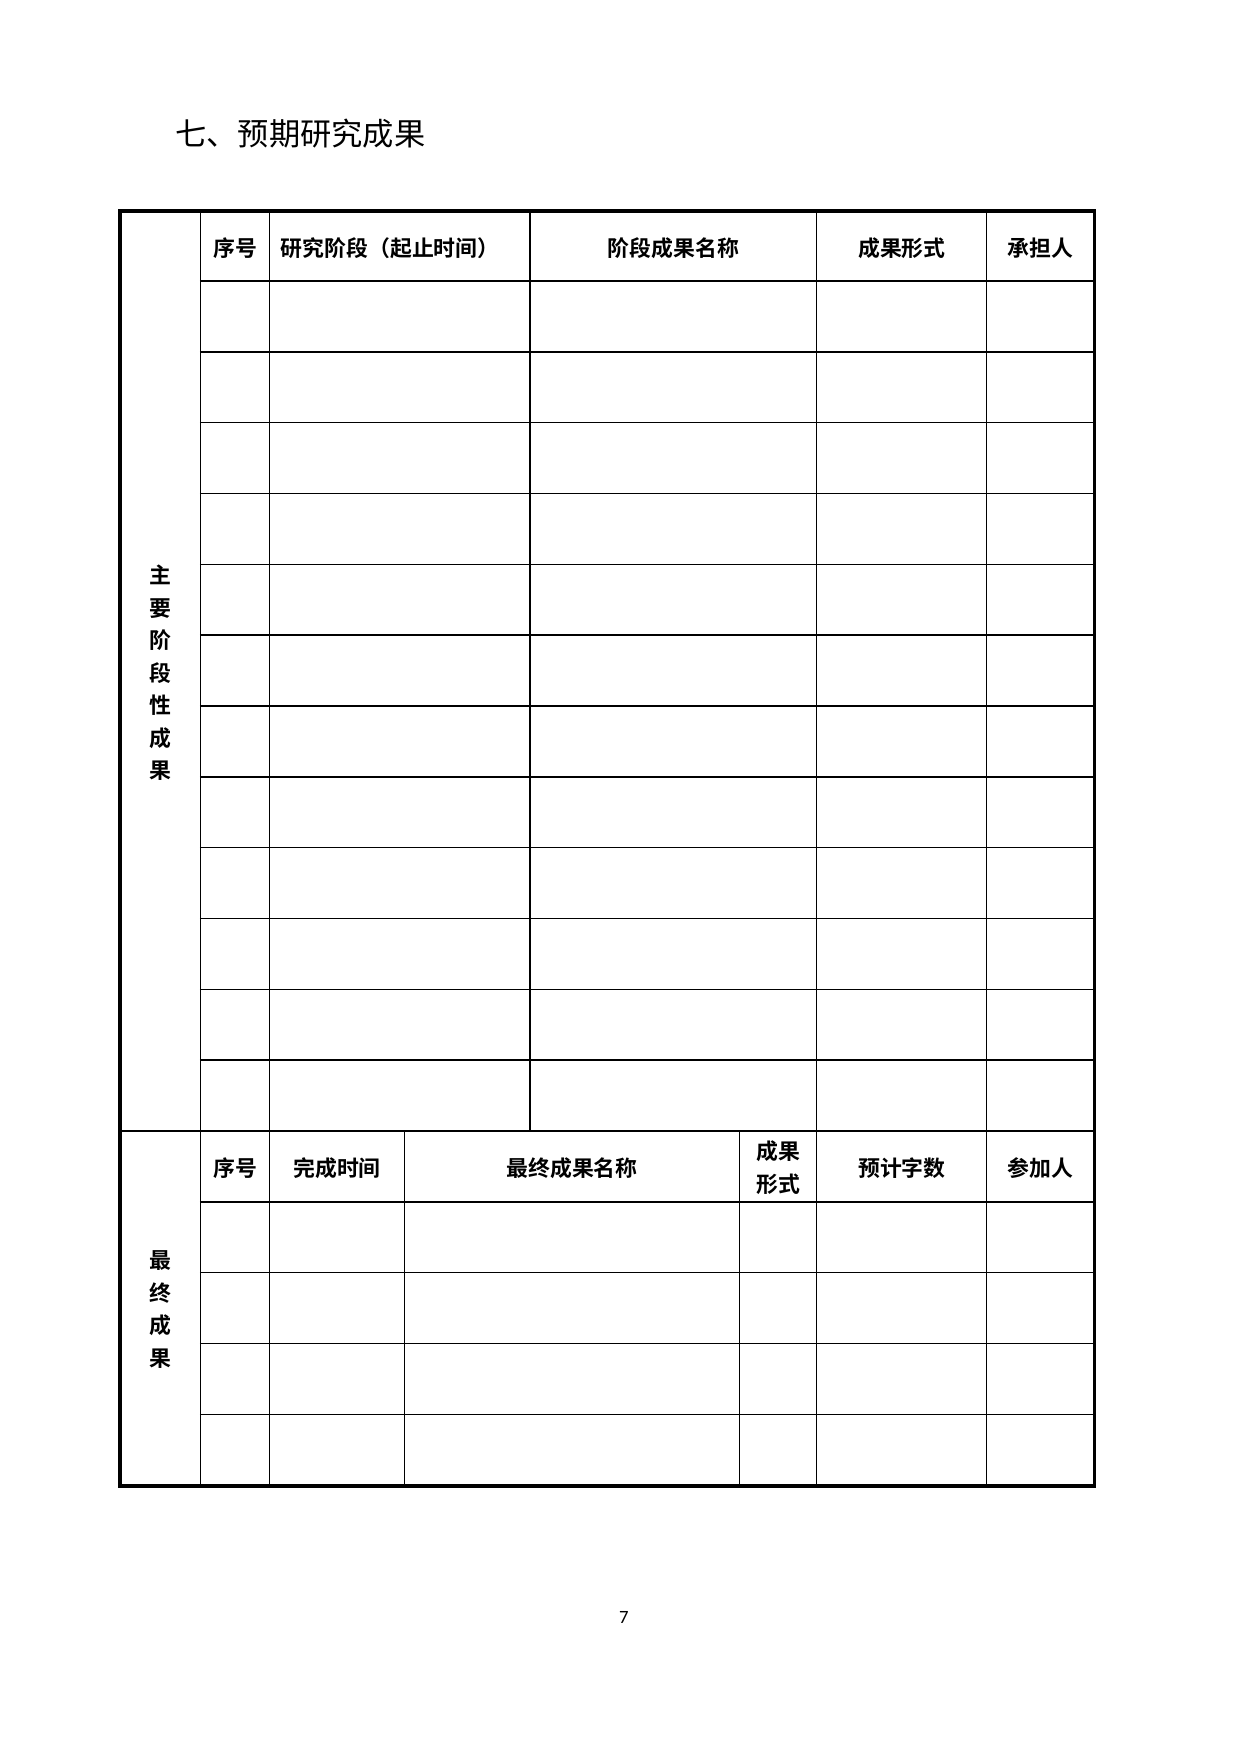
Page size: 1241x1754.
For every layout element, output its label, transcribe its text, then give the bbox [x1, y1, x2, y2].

table_cell [987, 353, 1093, 422]
table_cell [201, 707, 269, 776]
table_cell [270, 282, 529, 351]
table_cell [531, 919, 816, 988]
table_cell [817, 990, 986, 1059]
table_cell [817, 1203, 986, 1272]
table_cell [201, 1203, 269, 1272]
table_cell [405, 1344, 739, 1413]
table_cell [817, 353, 986, 422]
table_cell [531, 494, 816, 563]
table_cell [987, 282, 1093, 351]
table_cell 序号 [201, 1132, 269, 1201]
table_header 主 要 阶 段 性 成 果 [122, 213, 200, 1130]
table_cell 成果形式 [740, 1132, 816, 1201]
table_cell [270, 990, 529, 1059]
table_cell [987, 636, 1093, 705]
table_cell [531, 636, 816, 705]
table_cell [987, 990, 1093, 1059]
table_cell [817, 1273, 986, 1343]
table_header 研究阶段（起止时间） [270, 213, 529, 280]
table_cell [270, 707, 529, 776]
table_header 阶段成果名称 [531, 213, 816, 280]
table_cell 最终成果名称 [405, 1132, 739, 1201]
table_header 成果形式 [817, 213, 986, 280]
table_cell [201, 990, 269, 1059]
table_cell [817, 919, 986, 988]
table_cell [531, 848, 816, 918]
table_cell [270, 1203, 404, 1272]
table_cell [987, 707, 1093, 776]
table_cell [987, 778, 1093, 847]
table_cell [405, 1415, 739, 1484]
table_cell [817, 423, 986, 493]
table_cell [405, 1203, 739, 1272]
table_cell [201, 1344, 269, 1413]
table_cell [270, 1061, 529, 1130]
table_cell [270, 636, 529, 705]
table_cell [270, 494, 529, 563]
table_cell [201, 1273, 269, 1343]
table_cell [987, 423, 1093, 493]
table_cell [531, 282, 816, 351]
table_cell [201, 423, 269, 493]
table_cell [270, 565, 529, 634]
table_cell [817, 282, 986, 351]
table_cell 预计字数 [817, 1132, 986, 1201]
table_cell [817, 707, 986, 776]
table_cell [201, 919, 269, 988]
table_cell [987, 1415, 1093, 1484]
table_cell [740, 1273, 816, 1343]
table_cell [531, 778, 816, 847]
table_cell [531, 707, 816, 776]
table_cell [987, 494, 1093, 563]
table_cell [270, 848, 529, 918]
table_cell [987, 1273, 1093, 1343]
table_cell [817, 494, 986, 563]
table_cell [531, 990, 816, 1059]
table_cell [817, 848, 986, 918]
table_cell [270, 423, 529, 493]
table_cell [201, 1061, 269, 1130]
table_cell [201, 636, 269, 705]
table_cell [987, 919, 1093, 988]
table_cell 完成时间 [270, 1132, 404, 1201]
table_cell [405, 1273, 739, 1343]
table_cell [987, 565, 1093, 634]
table_cell [987, 848, 1093, 918]
table_cell [201, 1415, 269, 1484]
table_cell [270, 919, 529, 988]
table_header 序号 [201, 213, 269, 280]
table_cell [817, 1061, 986, 1130]
table_cell [270, 1273, 404, 1343]
table_cell [531, 1061, 816, 1130]
table_cell [817, 778, 986, 847]
table_cell [817, 636, 986, 705]
table_cell 参加人 [987, 1132, 1093, 1201]
table_cell [817, 1415, 986, 1484]
table_cell [740, 1203, 816, 1272]
table_cell 最 终 成 果 [122, 1132, 200, 1484]
table_cell [987, 1344, 1093, 1413]
table_cell [987, 1203, 1093, 1272]
table_cell [201, 848, 269, 918]
table_cell [817, 1344, 986, 1413]
table_cell [201, 353, 269, 422]
table_cell [201, 778, 269, 847]
table_cell [270, 1344, 404, 1413]
table_header 承担人 [987, 213, 1093, 280]
table_cell [270, 1415, 404, 1484]
table_cell [201, 494, 269, 563]
table_cell [531, 565, 816, 634]
table_cell [740, 1415, 816, 1484]
table_cell [201, 565, 269, 634]
table_cell [270, 353, 529, 422]
table_cell [531, 353, 816, 422]
table_cell [531, 423, 816, 493]
table_cell [201, 282, 269, 351]
table_cell [987, 1061, 1093, 1130]
table_cell [740, 1344, 816, 1413]
table_cell [270, 778, 529, 847]
text 七、预期研究成果 [175, 99, 1083, 164]
table_cell [817, 565, 986, 634]
